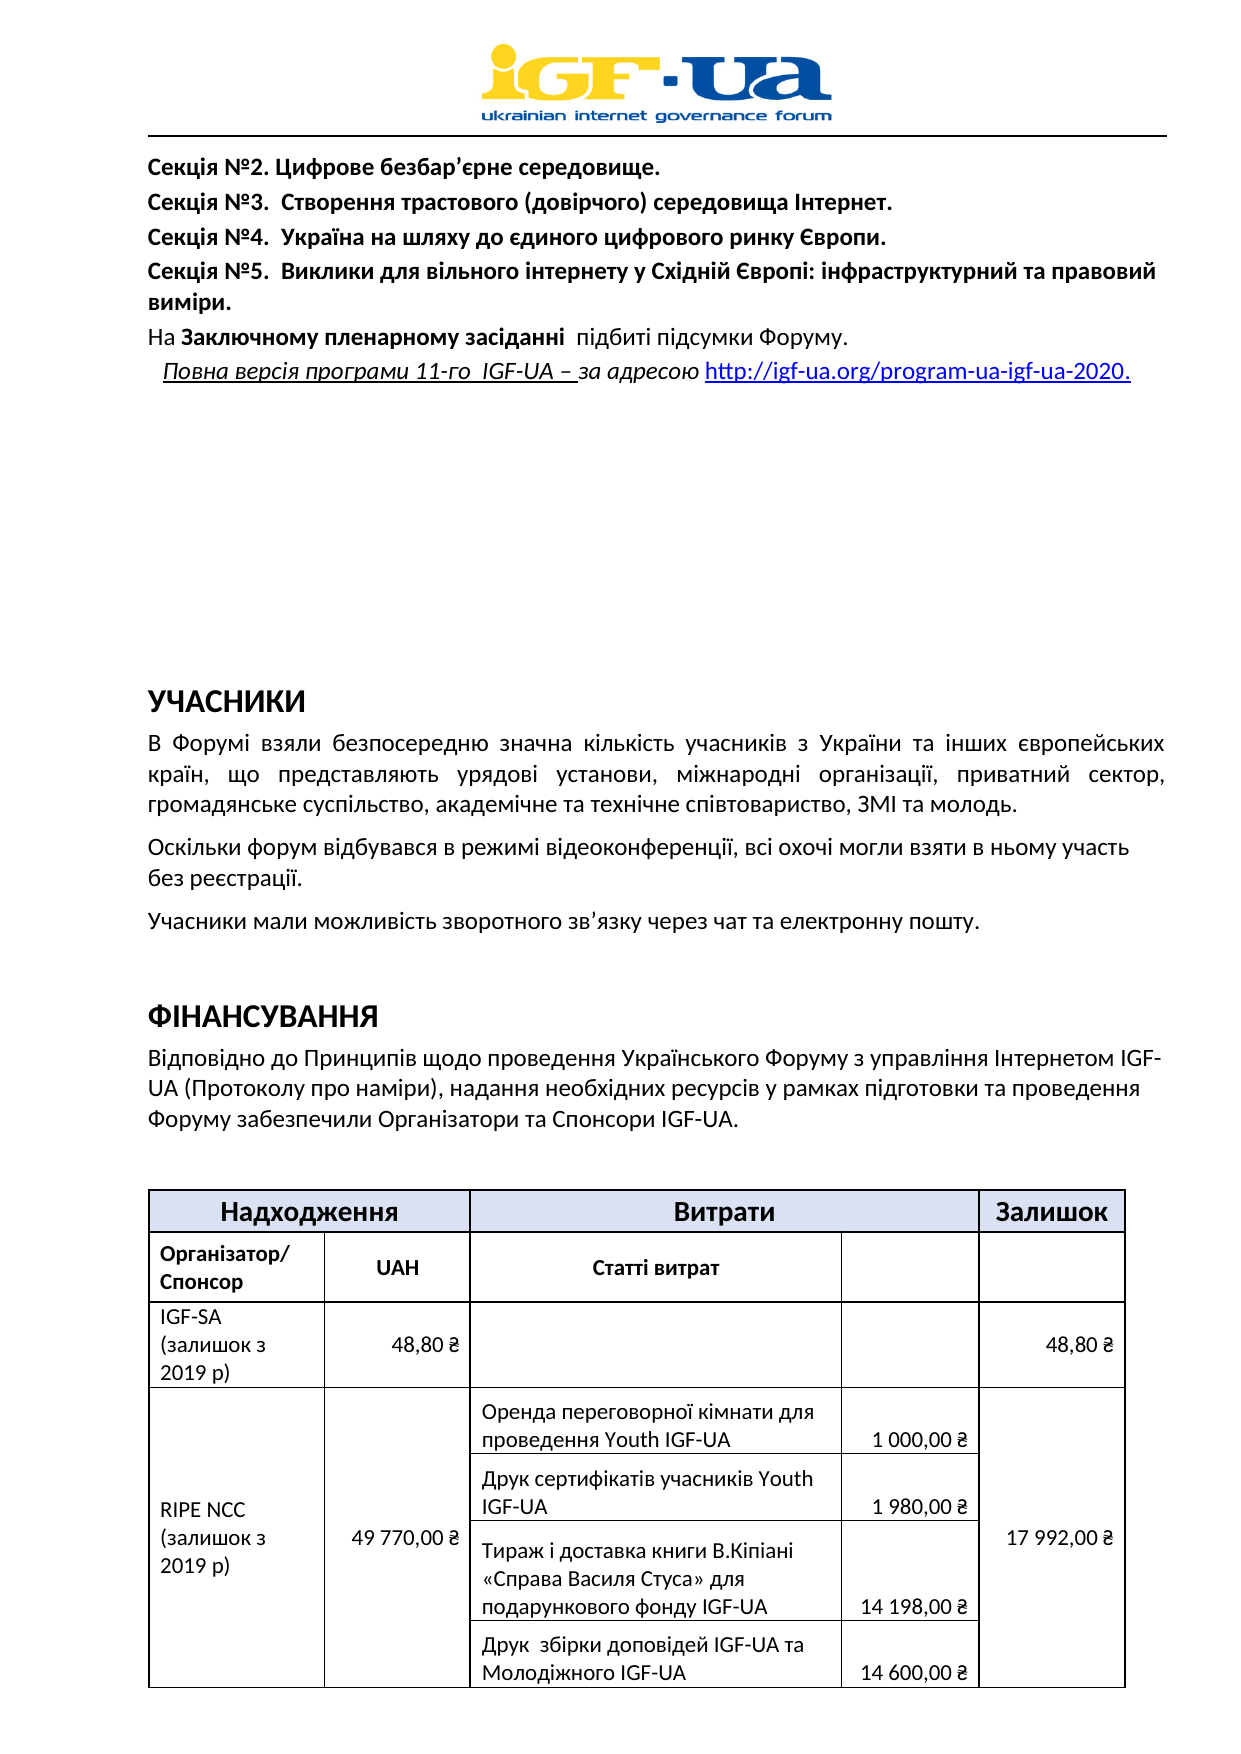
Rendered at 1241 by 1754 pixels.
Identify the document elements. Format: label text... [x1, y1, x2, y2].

text Повна версія програми 11-го IGF-UA – за адресою http://igf-ua.org/program-ua-igf-ua-2020. [162, 355, 1167, 386]
table_cell Друк збірки доповідей IGF-UA та Молодіжного IGF-UA [471, 1621, 841, 1687]
text Секція №3. Створення трастового (довірчого) середовища Інтернет. [148, 186, 1167, 217]
table_cell [842, 1303, 978, 1387]
text Секція №2. Цифрове безбар’єрне середовище. [148, 151, 1167, 182]
table_cell 48,80 ₴ [325, 1303, 469, 1387]
picture [477, 44, 838, 126]
table_cell 49 770,00 ₴ [325, 1388, 469, 1687]
table_cell UAH [325, 1233, 469, 1301]
text Відповідно до Принципів щодо проведення Українського Форуму з управління Інтернетом IGF-UA (Протоколу про наміри), надання необхідних ресурсів у рамках підготовки та проведення Форуму забезпечили Організатори та Спонсори IGF-UA. [148, 1042, 1167, 1133]
table_cell [842, 1233, 978, 1301]
table_cell 14 600,00 ₴ [842, 1621, 978, 1687]
table_header Залишок [980, 1191, 1124, 1231]
text Учасники мали можливість зворотного зв’язку через чат та електронну пошту. [148, 905, 1167, 935]
table_cell RIPE NCC (залишок з 2019 р) [150, 1388, 324, 1687]
text В Форумі взяли безпосередню значна кількість учасників з України та інших європейських країн, що представляють урядові установи, міжнародні організації, приватний сектор, громадянське суспільство, академічне та технічне співтовариство, ЗМІ та молодь. [148, 727, 1167, 819]
text Оскільки форум відбувався в режимі відеоконференції, всі охочі могли взяти в ньому участь без реєстрації. [148, 831, 1167, 892]
table_cell IGF-SA (залишок з 2019 р) [150, 1303, 324, 1387]
table_cell Тираж і доставка книги В.Кіпіані «Справа Василя Стуса» для подарункового фонду IGF-UA [471, 1521, 841, 1620]
text Секція №4. Україна на шляху до єдиного цифрового ринку Європи. [148, 221, 1167, 251]
text Секція №5. Виклики для вільного інтернету у Східній Європі: інфраструктурний та правовий виміри. [148, 256, 1167, 317]
table_header Витрати [471, 1191, 978, 1231]
table_cell 14 198,00 ₴ [842, 1521, 978, 1620]
table_cell 17 992,00 ₴ [980, 1388, 1124, 1687]
table_cell Друк сертифікатів учасників Youth IGF-UA [471, 1454, 841, 1520]
table_cell 1 980,00 ₴ [842, 1454, 978, 1520]
table_cell 1 000,00 ₴ [842, 1388, 978, 1453]
table_cell [980, 1233, 1124, 1301]
table_header Надходження [150, 1191, 469, 1231]
text ФІНАНСУВАННЯ [148, 995, 1167, 1036]
table_cell 48,80 ₴ [980, 1303, 1124, 1387]
text УЧАСНИКИ [148, 680, 1167, 721]
table_cell Оренда переговорної кімнати для проведення Youth IGF-UA [471, 1388, 841, 1453]
table_cell Організатор/ Спонсор [150, 1233, 324, 1301]
table_cell [471, 1303, 841, 1387]
text На Заключному пленарному засіданні підбиті підсумки Форуму. [148, 321, 1167, 351]
table_cell Статті витрат [471, 1233, 841, 1301]
